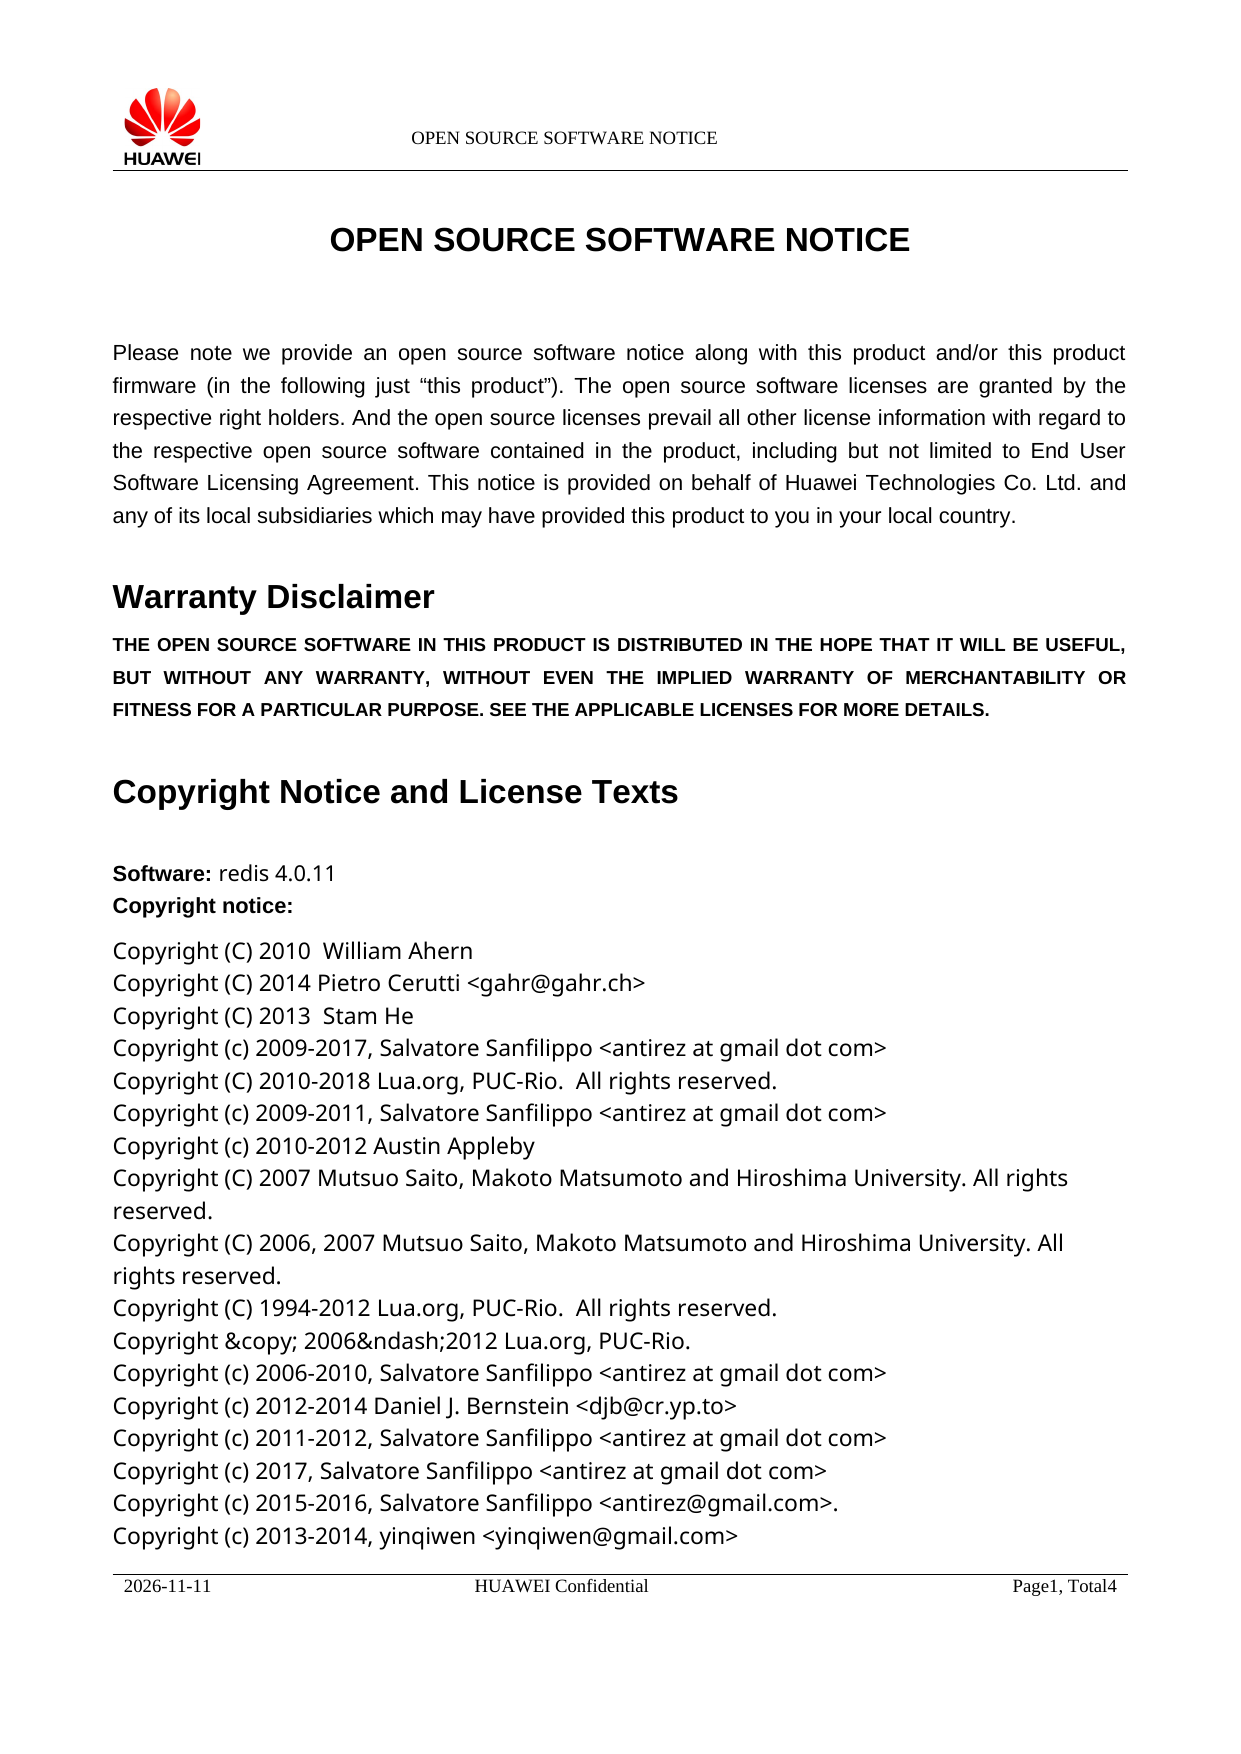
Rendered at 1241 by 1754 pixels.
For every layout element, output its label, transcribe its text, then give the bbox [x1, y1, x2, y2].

text Copyright Notice and License Texts [112, 759, 1128, 824]
picture [124, 88, 201, 165]
title Software: redis 4.0.11 [112, 856, 1128, 889]
text Please note we provide an open source software notice along with this product and/or this product firmware (in the following just “this product”). The open source software licenses are granted by the respective right holders. And the open source licenses prevail all other license information with regard to the respective open source software contained in the product, including but not limited to End User Software Licensing Agreement. This notice is provided on behalf of Huawei Technologies Co. Ltd. and any of its local subsidiaries which may have provided this product to you in your local country. [112, 336, 1128, 531]
text The open source software in this product is distributed in the hope that it will be useful, but WITHOUT ANY WARRANTY, without even the implied warranty of MERCHANTABILITY or FITNESS FOR A PARTICULAR PURPOSE. See the applicable licenses for more details. [112, 629, 1128, 726]
text Copyright notice: [112, 889, 1128, 921]
text OPEN SOURCE SOFTWARE NOTICE [112, 206, 1128, 271]
text Warranty Disclaimer [112, 564, 1128, 629]
